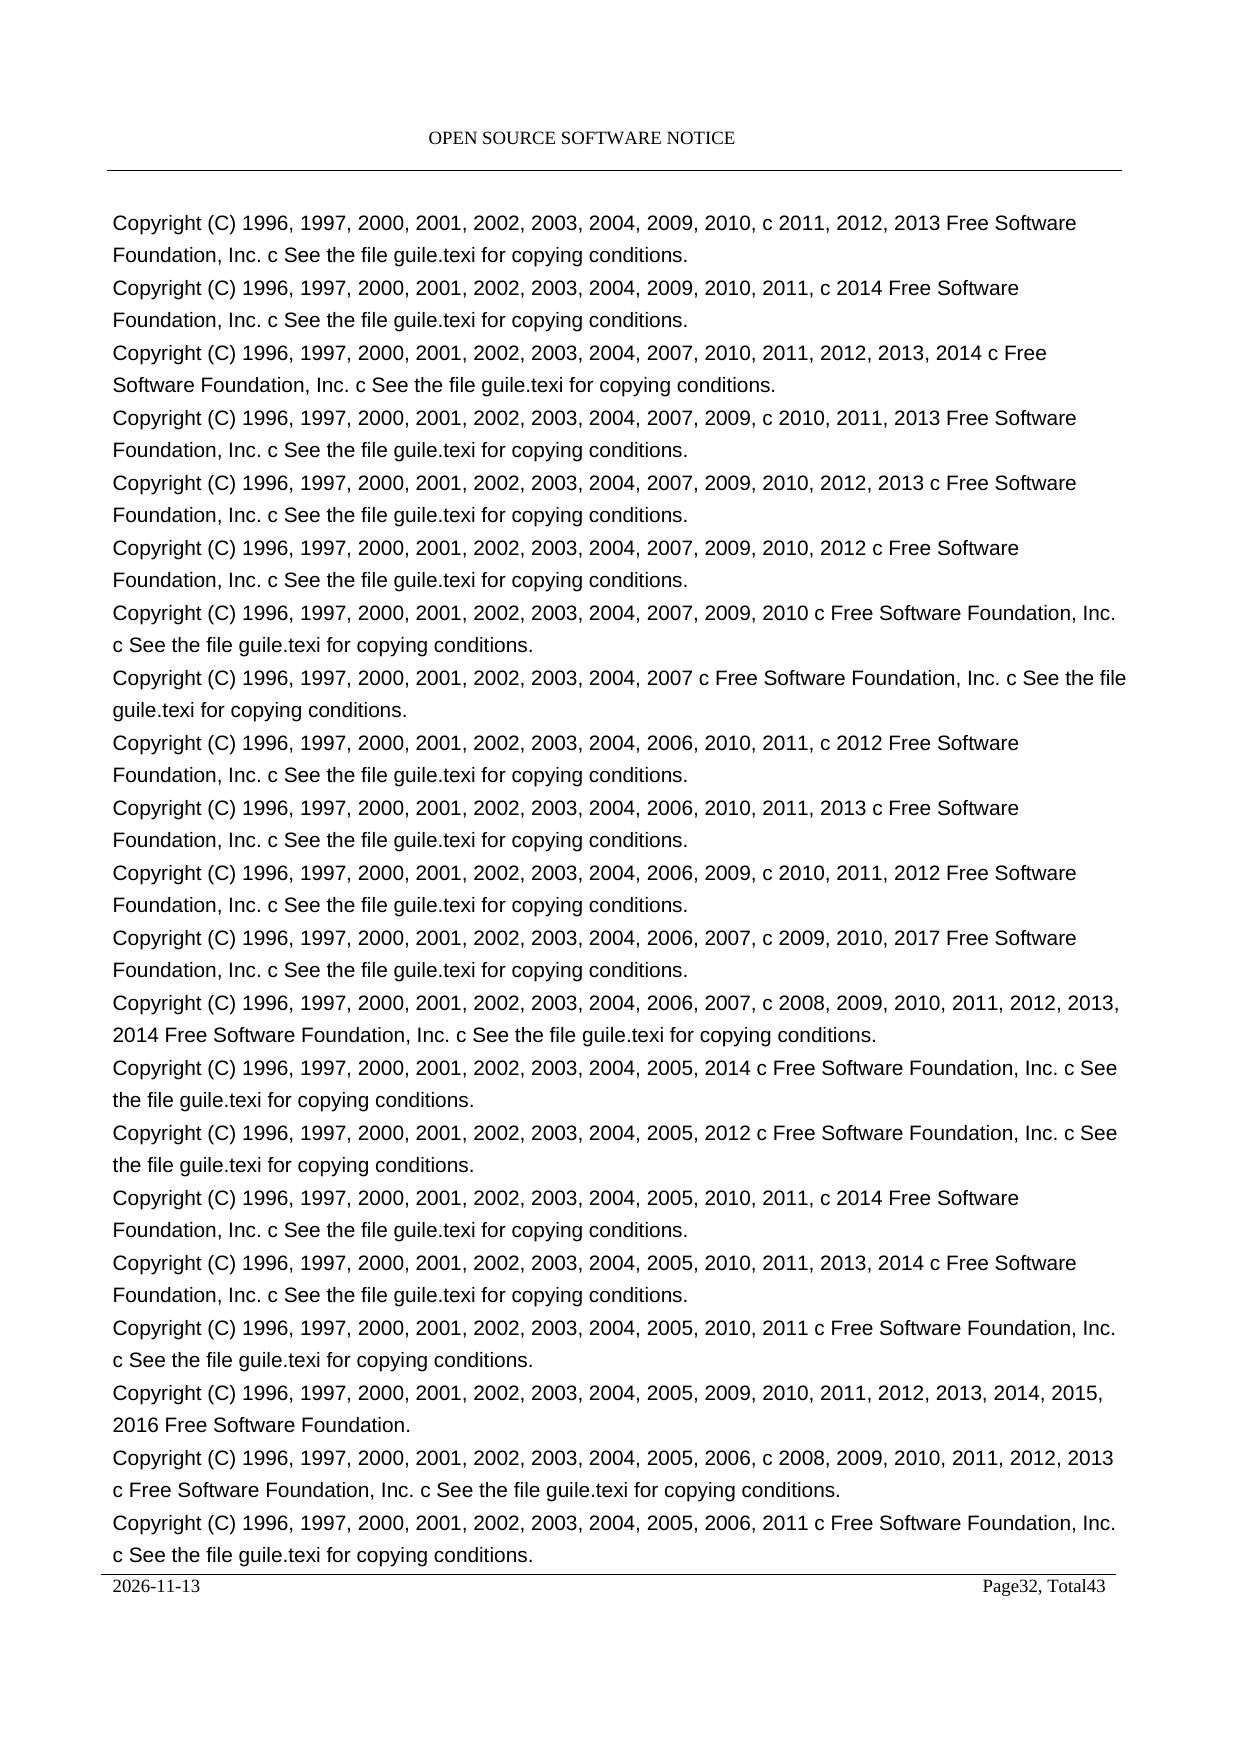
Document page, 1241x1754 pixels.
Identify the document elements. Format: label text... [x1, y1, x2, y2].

text Copyright (C) 1996, 1997, 2000, 2001, 2002, 2003, 2004, 2007, 2009, 2010 c Free Software Foundation, Inc. c See the file guile.texi for copying conditions. [112, 596, 1128, 661]
text Copyright (C) 1996, 1997, 2000, 2001, 2002, 2003, 2004, 2005, 2010, 2011, 2013, 2014 c Free Software Foundation, Inc. c See the file guile.texi for copying conditions. [112, 1246, 1128, 1311]
text Copyright (C) 1996, 1997, 2000, 2001, 2002, 2003, 2004, 2005, 2006, c 2008, 2009, 2010, 2011, 2012, 2013 c Free Software Foundation, Inc. c See the file guile.texi for copying conditions. [112, 1441, 1128, 1506]
text Copyright (C) 1996, 1997, 2000, 2001, 2002, 2003, 2004, 2005, 2009, 2010, 2011, 2012, 2013, 2014, 2015, 2016 Free Software Foundation. [112, 1376, 1128, 1441]
text Copyright (C) 1996, 1997, 2000, 2001, 2002, 2003, 2004, 2005, 2014 c Free Software Foundation, Inc. c See the file guile.texi for copying conditions. [112, 1051, 1128, 1116]
text Copyright (C) 1996, 1997, 2000, 2001, 2002, 2003, 2004, 2005, 2010, 2011, c 2014 Free Software Foundation, Inc. c See the file guile.texi for copying conditions. [112, 1181, 1128, 1246]
text Copyright (C) 1996, 1997, 2000, 2001, 2002, 2003, 2004, 2009, 2010, c 2011, 2012, 2013 Free Software Foundation, Inc. c See the file guile.texi for copying conditions. [112, 206, 1128, 271]
text Copyright (C) 1996, 1997, 2000, 2001, 2002, 2003, 2004, 2006, 2009, c 2010, 2011, 2012 Free Software Foundation, Inc. c See the file guile.texi for copying conditions. [112, 856, 1128, 921]
text Copyright (C) 1996, 1997, 2000, 2001, 2002, 2003, 2004, 2006, 2007, c 2008, 2009, 2010, 2011, 2012, 2013, 2014 Free Software Foundation, Inc. c See the file guile.texi for copying conditions. [112, 986, 1128, 1051]
text Copyright (C) 1996, 1997, 2000, 2001, 2002, 2003, 2004, 2007, 2010, 2011, 2012, 2013, 2014 c Free Software Foundation, Inc. c See the file guile.texi for copying conditions. [112, 336, 1128, 401]
text Copyright (C) 1996, 1997, 2000, 2001, 2002, 2003, 2004, 2006, 2007, c 2009, 2010, 2017 Free Software Foundation, Inc. c See the file guile.texi for copying conditions. [112, 921, 1128, 986]
text Copyright (C) 1996, 1997, 2000, 2001, 2002, 2003, 2004, 2007, 2009, 2010, 2012, 2013 c Free Software Foundation, Inc. c See the file guile.texi for copying conditions. [112, 466, 1128, 531]
text Copyright (C) 1996, 1997, 2000, 2001, 2002, 2003, 2004, 2005, 2006, 2011 c Free Software Foundation, Inc. c See the file guile.texi for copying conditions. [112, 1506, 1128, 1571]
text Copyright (C) 1996, 1997, 2000, 2001, 2002, 2003, 2004, 2006, 2010, 2011, 2013 c Free Software Foundation, Inc. c See the file guile.texi for copying conditions. [112, 791, 1128, 856]
text Copyright (C) 1996, 1997, 2000, 2001, 2002, 2003, 2004, 2007 c Free Software Foundation, Inc. c See the file guile.texi for copying conditions. [112, 661, 1128, 726]
text Copyright (C) 1996, 1997, 2000, 2001, 2002, 2003, 2004, 2005, 2010, 2011 c Free Software Foundation, Inc. c See the file guile.texi for copying conditions. [112, 1311, 1128, 1376]
text Copyright (C) 1996, 1997, 2000, 2001, 2002, 2003, 2004, 2007, 2009, 2010, 2012 c Free Software Foundation, Inc. c See the file guile.texi for copying conditions. [112, 531, 1128, 596]
text Copyright (C) 1996, 1997, 2000, 2001, 2002, 2003, 2004, 2005, 2012 c Free Software Foundation, Inc. c See the file guile.texi for copying conditions. [112, 1116, 1128, 1181]
text Copyright (C) 1996, 1997, 2000, 2001, 2002, 2003, 2004, 2006, 2010, 2011, c 2012 Free Software Foundation, Inc. c See the file guile.texi for copying conditions. [112, 726, 1128, 791]
text Copyright (C) 1996, 1997, 2000, 2001, 2002, 2003, 2004, 2007, 2009, c 2010, 2011, 2013 Free Software Foundation, Inc. c See the file guile.texi for copying conditions. [112, 401, 1128, 466]
text Copyright (C) 1996, 1997, 2000, 2001, 2002, 2003, 2004, 2009, 2010, 2011, c 2014 Free Software Foundation, Inc. c See the file guile.texi for copying conditions. [112, 271, 1128, 336]
